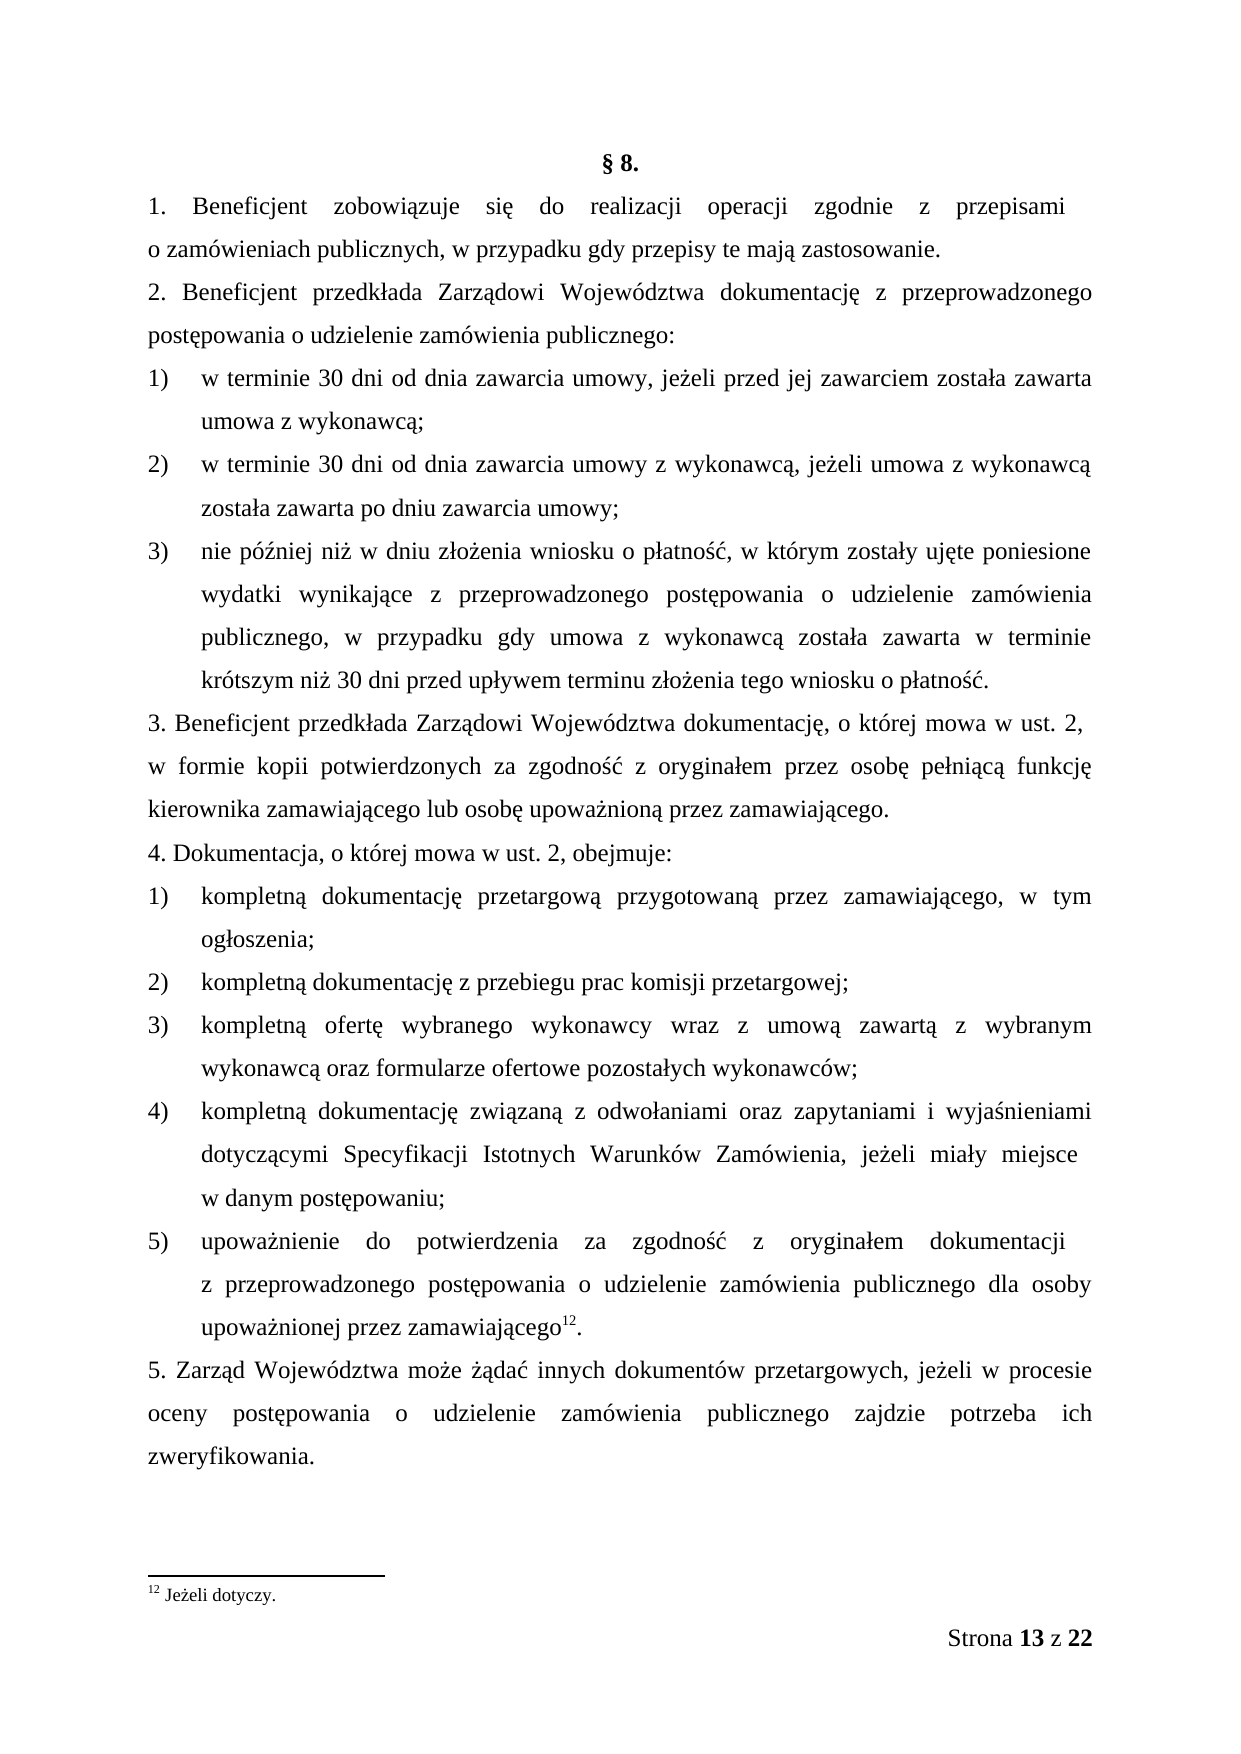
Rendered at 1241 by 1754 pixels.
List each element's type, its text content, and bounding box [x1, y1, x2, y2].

text § 8. [148, 148, 1093, 176]
text 1) w terminie 30 dni od dnia zawarcia umowy, jeżeli przed jej zawarciem została zawarta umowa z wykonawcą; [148, 363, 1093, 435]
text 2. Beneficjent przedkłada Zarządowi Województwa dokumentację z przeprowadzonego postępowania o udzielenie zamówienia publicznego: [148, 277, 1093, 349]
text 4. Dokumentacja, o której mowa w ust. 2, obejmuje: [148, 838, 1093, 866]
text 1. Beneficjent zobowiązuje się do realizacji operacji zgodnie z przepisami o zamówieniach publicznych, w przypadku gdy przepisy te mają zastosowanie. [148, 191, 1093, 263]
text 2) w terminie 30 dni od dnia zawarcia umowy z wykonawcą, jeżeli umowa z wykonawcą została zawarta po dniu zawarcia umowy; [148, 449, 1093, 521]
text 5. Zarząd Województwa może żądać innych dokumentów przetargowych, jeżeli w procesie oceny postępowania o udzielenie zamówienia publicznego zajdzie potrzeba ich zweryfikowania. [148, 1355, 1093, 1470]
text 1) kompletną dokumentację przetargową przygotowaną przez zamawiającego, w tym ogłoszenia; [148, 881, 1093, 953]
text 2) kompletną dokumentację z przebiegu prac komisji przetargowej; [148, 967, 1093, 996]
text 3. Beneficjent przedkłada Zarządowi Województwa dokumentację, o której mowa w ust. 2, w formie kopii potwierdzonych za zgodność z oryginałem przez osobę pełniącą funkcję kierownika zamawiającego lub osobę upoważnioną przez zamawiającego. [148, 708, 1093, 823]
text 3) nie później niż w dniu złożenia wniosku o płatność, w którym zostały ujęte poniesione wydatki wynikające z przeprowadzonego postępowania o udzielenie zamówienia publicznego, w przypadku gdy umowa z wykonawcą została zawarta w terminie krótszym niż 30 dni przed upływem terminu złożenia tego wniosku o płatność. [148, 536, 1093, 694]
text 5) upoważnienie do potwierdzenia za zgodność z oryginałem dokumentacji z przeprowadzonego postępowania o udzielenie zamówienia publicznego dla osoby upoważnionej przez zamawiającego. [148, 1226, 1093, 1341]
text 3) kompletną ofertę wybranego wykonawcy wraz z umową zawartą z wybranym wykonawcą oraz formularze ofertowe pozostałych wykonawców; [148, 1010, 1093, 1082]
text 4) kompletną dokumentację związaną z odwołaniami oraz zapytaniami i wyjaśnieniami dotyczącymi Specyfikacji Istotnych Warunków Zamówienia, jeżeli miały miejsce w danym postępowaniu; [148, 1096, 1093, 1211]
